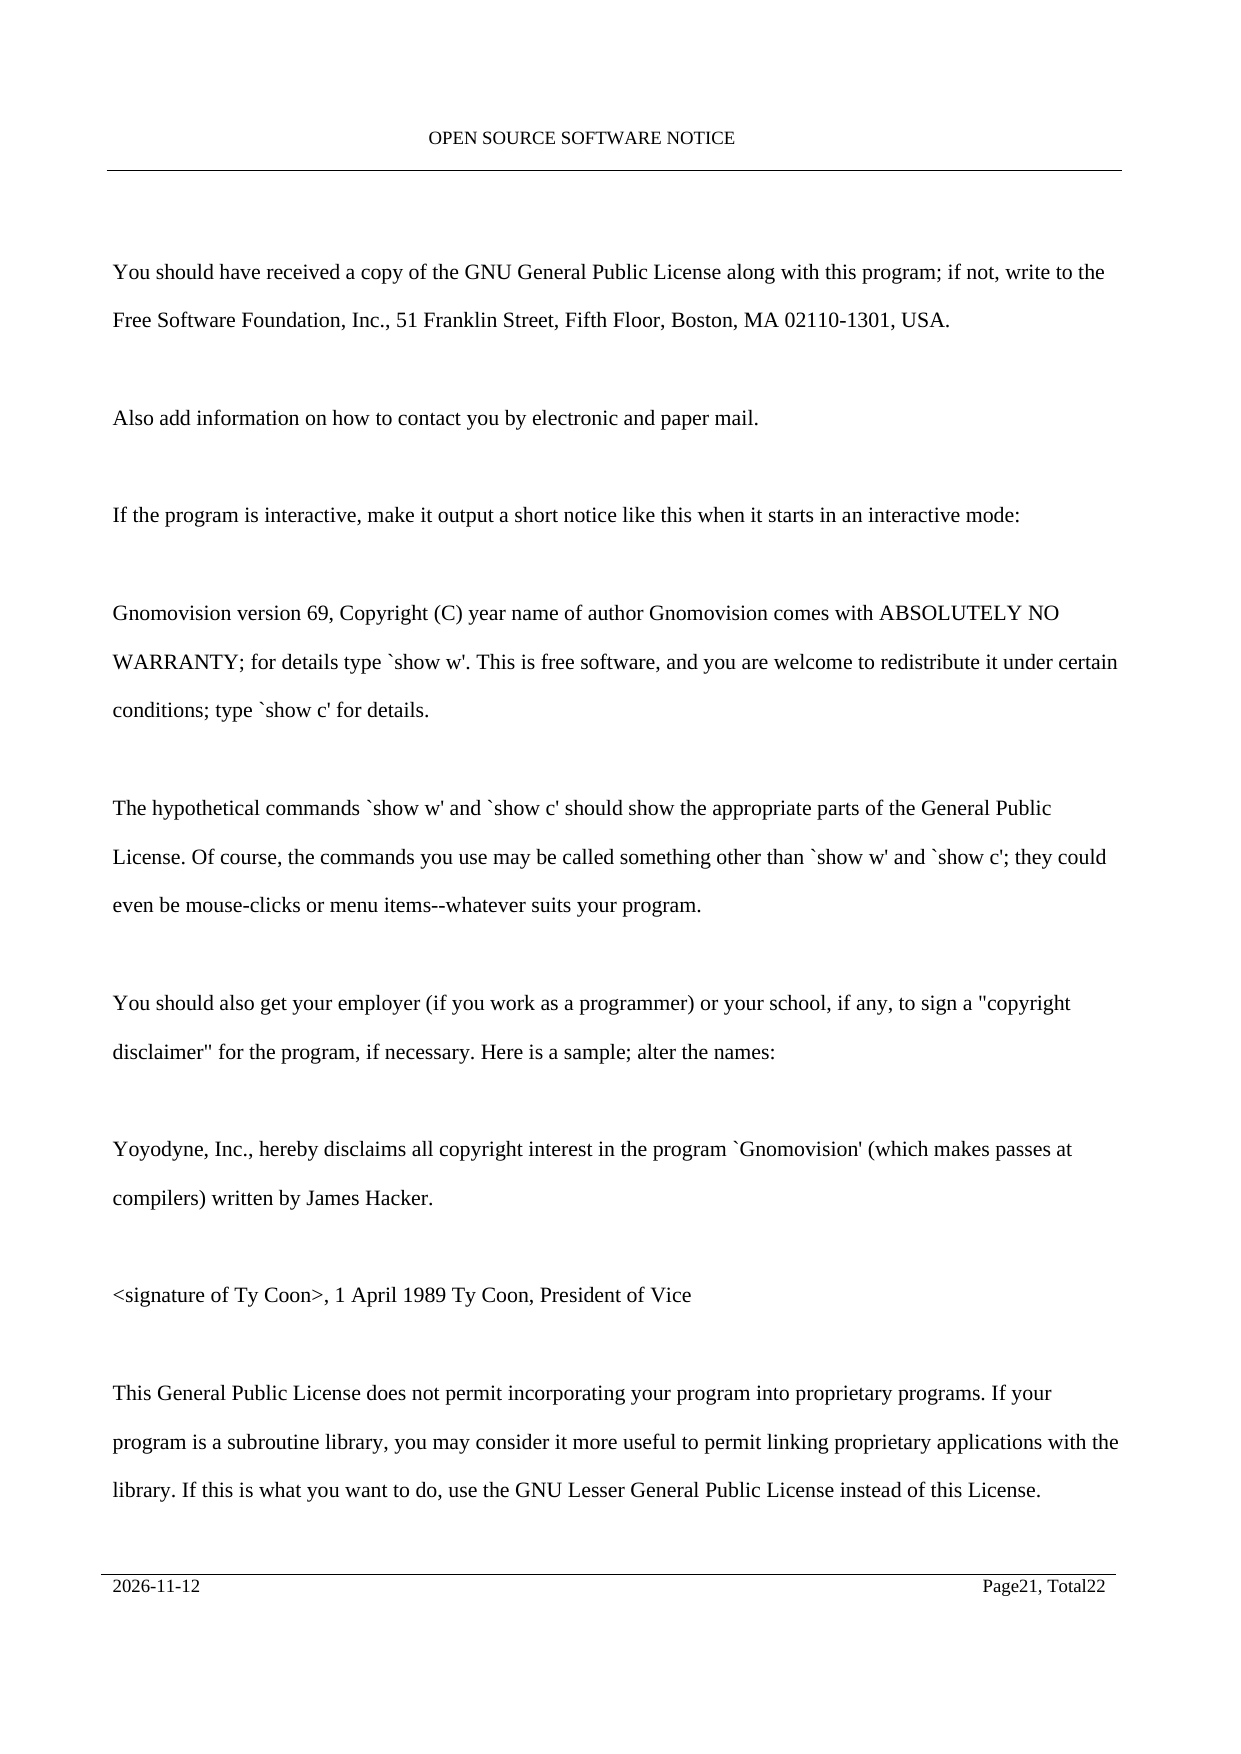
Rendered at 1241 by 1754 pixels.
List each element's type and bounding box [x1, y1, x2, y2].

text [112, 206, 1128, 1506]
